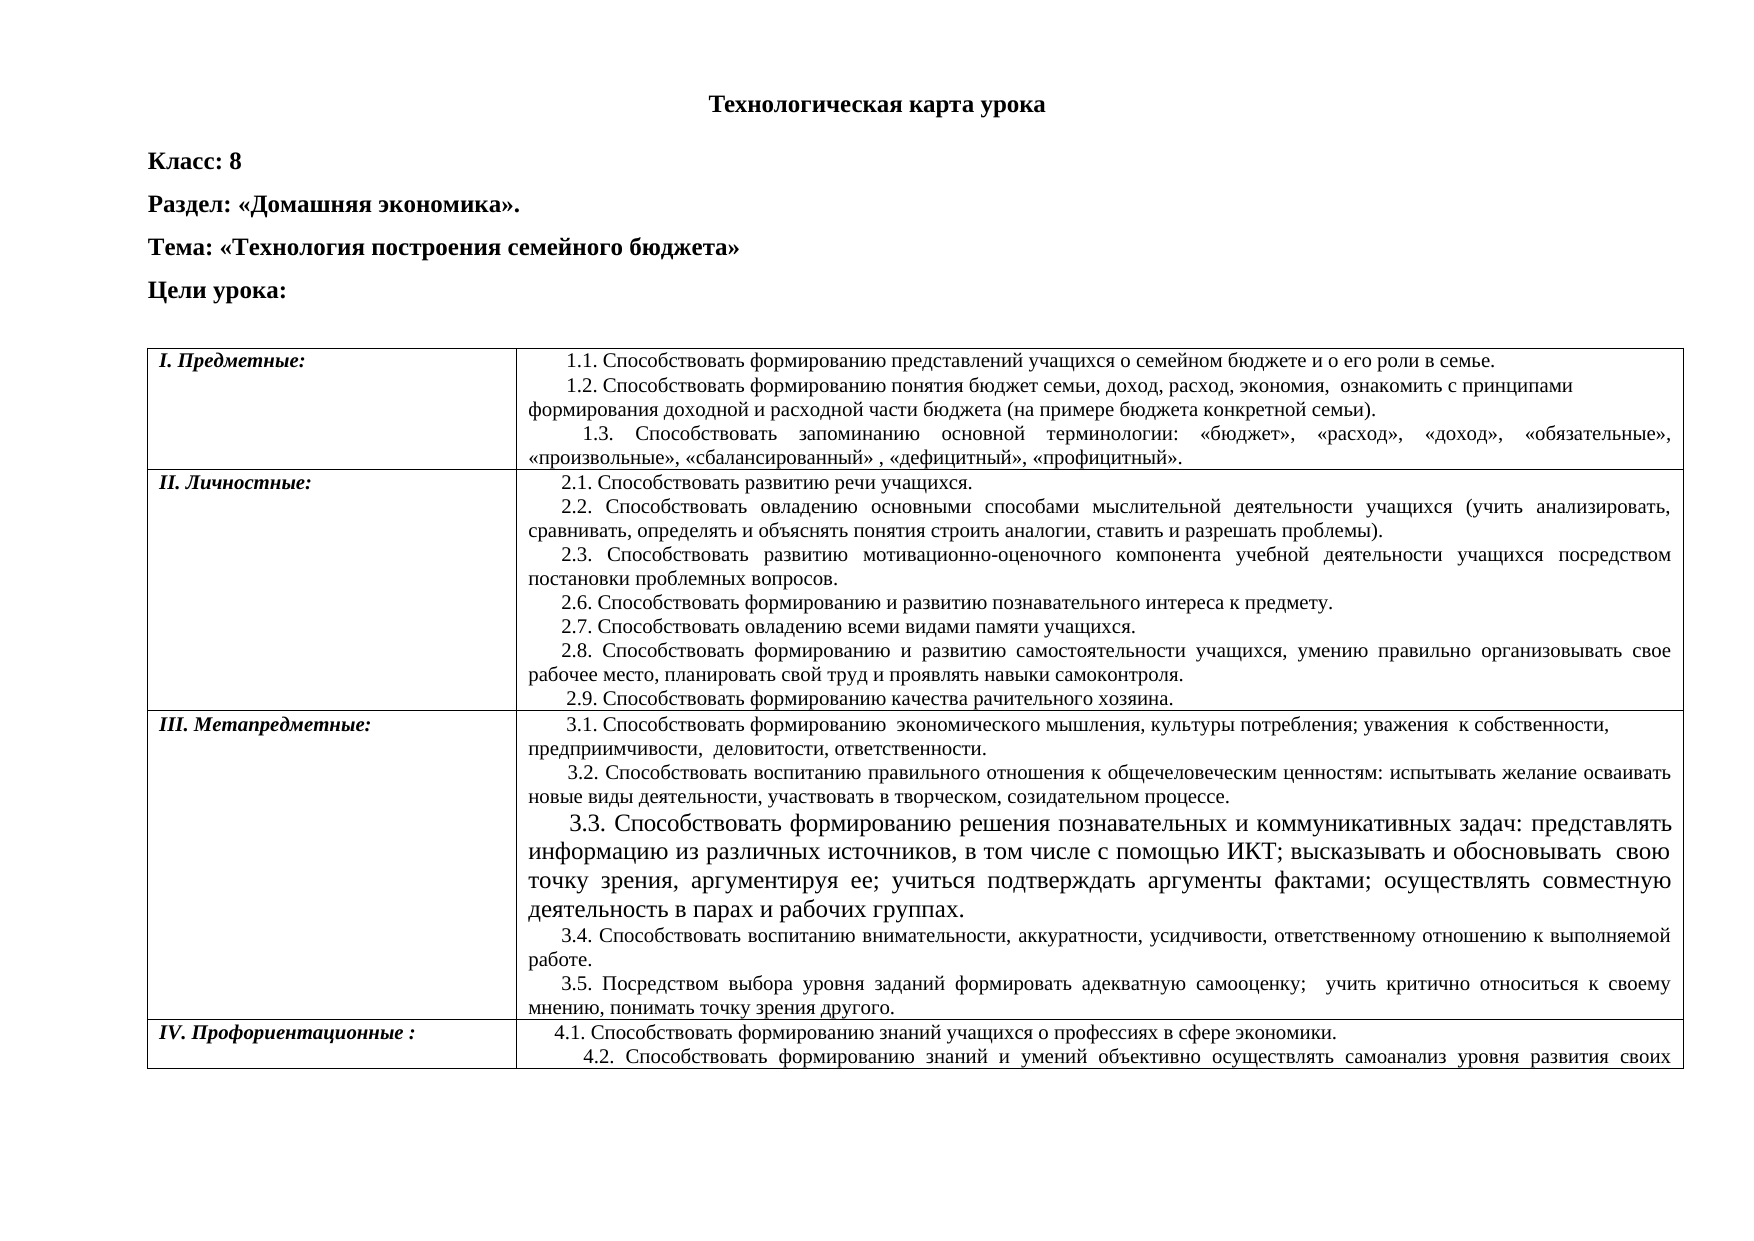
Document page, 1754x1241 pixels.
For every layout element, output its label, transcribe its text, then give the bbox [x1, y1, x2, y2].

table_header I. Предметные: [148, 349, 516, 469]
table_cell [517, 1020, 1683, 1068]
table_header 1.1. Способствовать формированию представлений учащихся о семейном бюджете и о его роли в семье. 1.2. Способствовать формированию понятия бюджет семьи, доход, расход, экономия, ознакомить с принципами формирования доходной и расходной части бюджета (на примере бюджета конкретной семьи). 1.3. Способствовать запоминанию основной терминологии: «бюджет», «расход», «доход», «обязательные», «произвольные», «сбалансированный» , «дефицитный», «профицитный». [517, 349, 1683, 469]
text Раздел: «Домашняя экономика». [148, 189, 1606, 218]
text Тема: «Технология построения семейного бюджета» [148, 232, 1606, 261]
table_cell III. Метапредметные: [148, 711, 516, 1019]
text Класс: 8 [148, 146, 1606, 175]
table_cell II. Личностные: [148, 470, 516, 710]
text Цели урока: [148, 276, 1606, 304]
table_cell 2.1. Способствовать развитию речи учащихся. 2.2. Способствовать овладению основными способами мыслительной деятельности учащихся (учить анализировать, сравнивать, определять и объяснять понятия строить аналогии, ставить и разрешать проблемы). 2.3. Способствовать развитию мотивационно-оценочного компонента учебной деятельности учащихся посредством постановки проблемных вопросов. 2.6. Способствовать формированию и развитию познавательного интереса к предмету. 2.7. Способствовать овладению всеми видами памяти учащихся. 2.8. Способствовать формированию и развитию самостоятельности учащихся, умению правильно организовывать свое рабочее место, планировать свой труд и проявлять навыки самоконтроля. 2.9. Способствовать формированию качества рачительного хозяина. [517, 470, 1683, 710]
subtitle Технологическая карта урока [148, 89, 1606, 117]
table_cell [148, 1020, 516, 1068]
table_cell 3.1. Способствовать формированию экономического мышления, культуры потребления; уважения к собственности, предприимчивости, деловитости, ответственности. 3.2. Способствовать воспитанию правильного отношения к общечеловеческим ценностям: испытывать желание осваивать новые виды деятельности, участвовать в творческом, созидательном процессе. 3.3. Способствовать формированию решения познавательных и коммуникативных задач: представлять информацию из различных источников, в том числе с помощью ИКТ; высказывать и обосновывать свою точку зрения, аргументируя ее; учиться подтверждать аргументы фактами; осуществлять совместную деятельность в парах и рабочих группах. 3.4. Способствовать воспитанию внимательности, аккуратности, усидчивости, ответственному отношению к выполняемой работе. 3.5. Посредством выбора уровня заданий формировать адекватную самооценку; учить критично относиться к своему мнению, понимать точку зрения другого. [517, 711, 1683, 1019]
